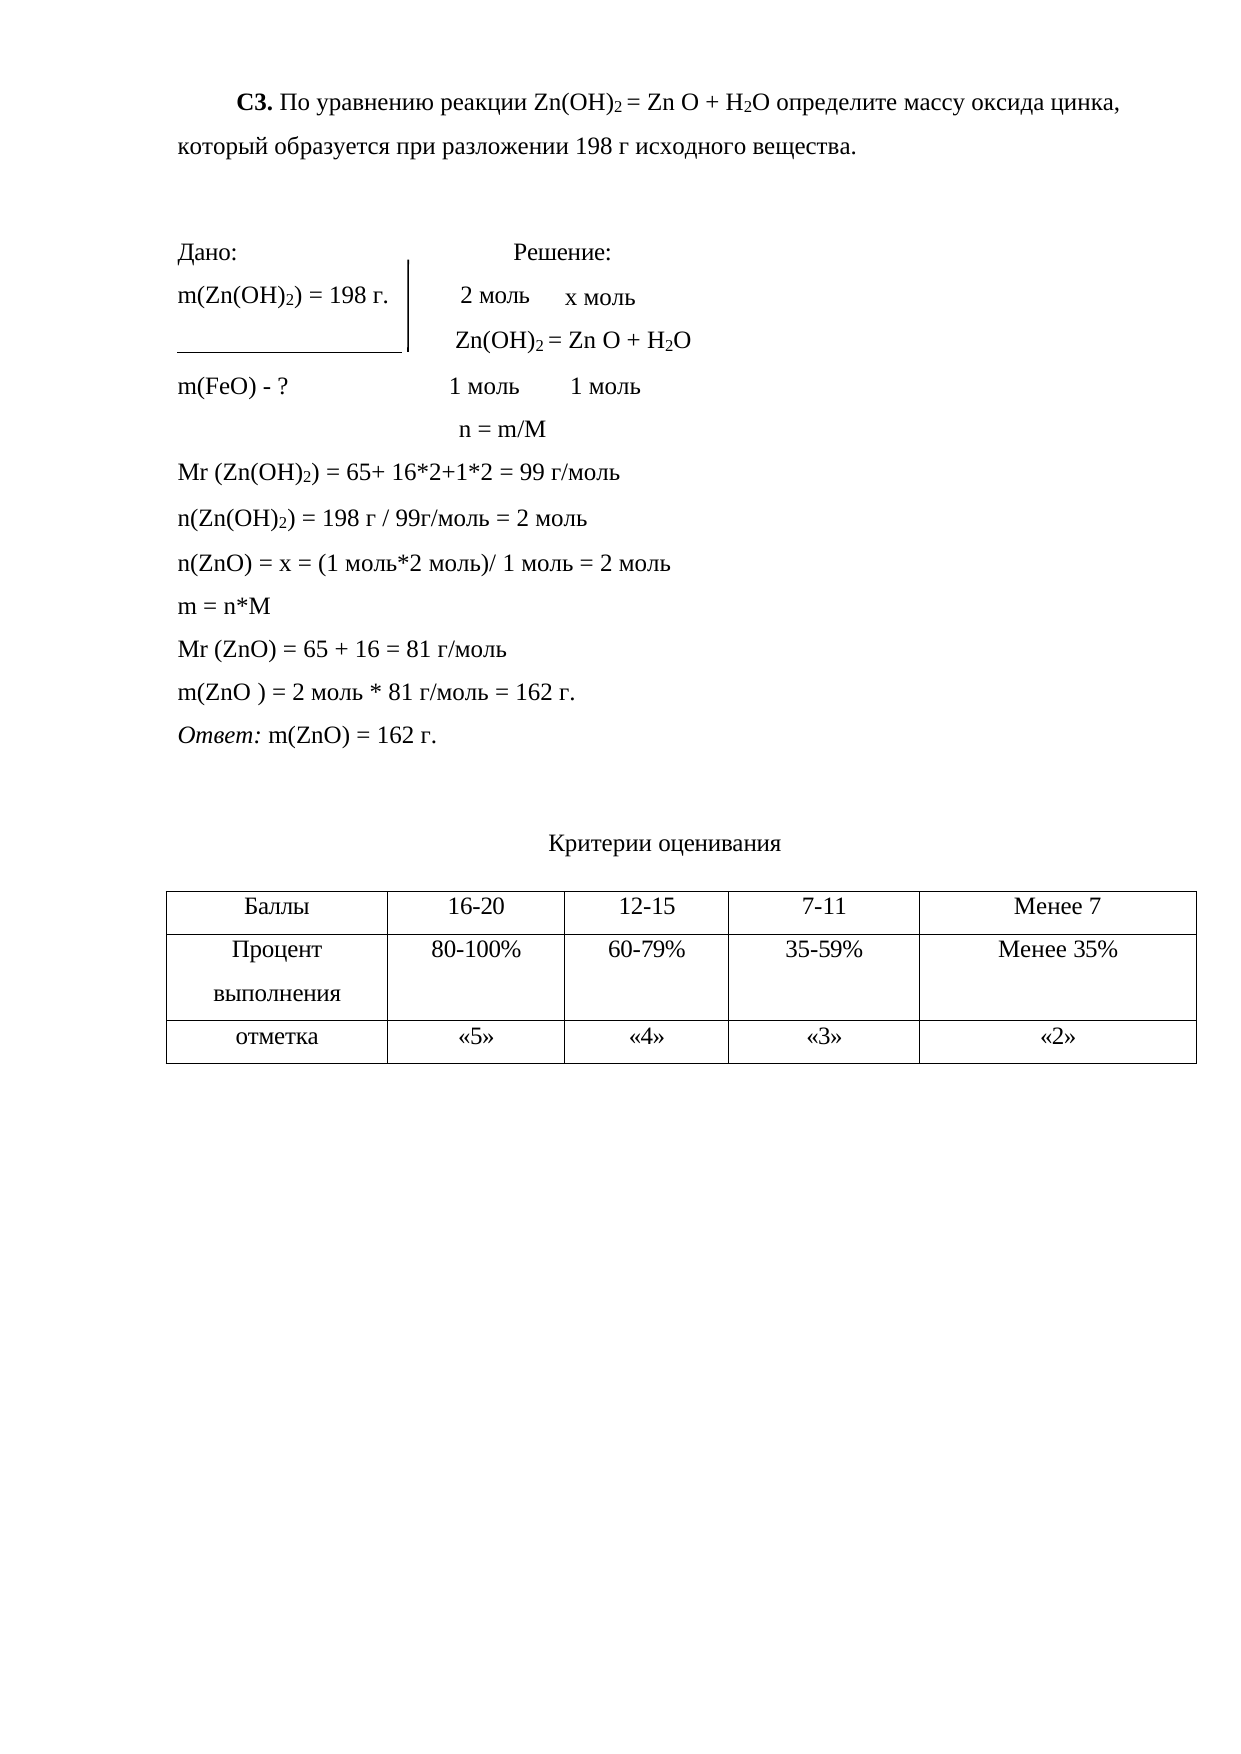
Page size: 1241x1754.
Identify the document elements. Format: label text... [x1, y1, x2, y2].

text Mr (ZnO) = 65 + 16 = 81 г/моль m(ZnO ) = 2 моль * 81 г/моль = 162 г. Ответ: m(ZnO) = 162 г. [177, 634, 578, 749]
text Дано: Решение: [177, 237, 1211, 266]
table_cell 80-100% [388, 935, 564, 1020]
table_cell «4» [565, 1021, 728, 1063]
table_header 12-15 [565, 892, 728, 934]
table_cell Процент выполнения [167, 935, 387, 1020]
text m(FeO) - ? 1 моль 1 моль n = m/M [177, 371, 641, 443]
table_cell «3» [729, 1021, 919, 1063]
text Mr (Zn(OH)2) = 65+ 16*2+1*2 = 99 г/моль n(Zn(OH)2) = 198 г / 99г/моль = 2 моль [177, 457, 688, 534]
table_header 16-20 [388, 892, 564, 934]
table_cell 35-59% [729, 935, 919, 1020]
table_header Баллы [167, 892, 387, 934]
table_cell 60-79% [565, 935, 728, 1020]
text C3. По уравнению реакции Zn(OH)2 = Zn O + H2O определите массу оксида цинка, который образуется при разложении 198 г исходного вещества. [177, 87, 1152, 159]
table_cell Менее 35% [920, 935, 1196, 1020]
table_cell отметка [167, 1021, 387, 1063]
table_header Менее 7 [920, 892, 1196, 934]
list моль х моль Zn(OH)2 = Zn O + H2O [455, 280, 691, 356]
table_cell «2» [920, 1021, 1196, 1063]
table_header 7-11 [729, 892, 919, 934]
text Критерии оценивания [162, 828, 1167, 856]
text n(ZnO) = х = (1 моль*2 моль)/ 1 моль = 2 моль m = n*M [177, 548, 683, 620]
table_cell «5» [388, 1021, 564, 1063]
